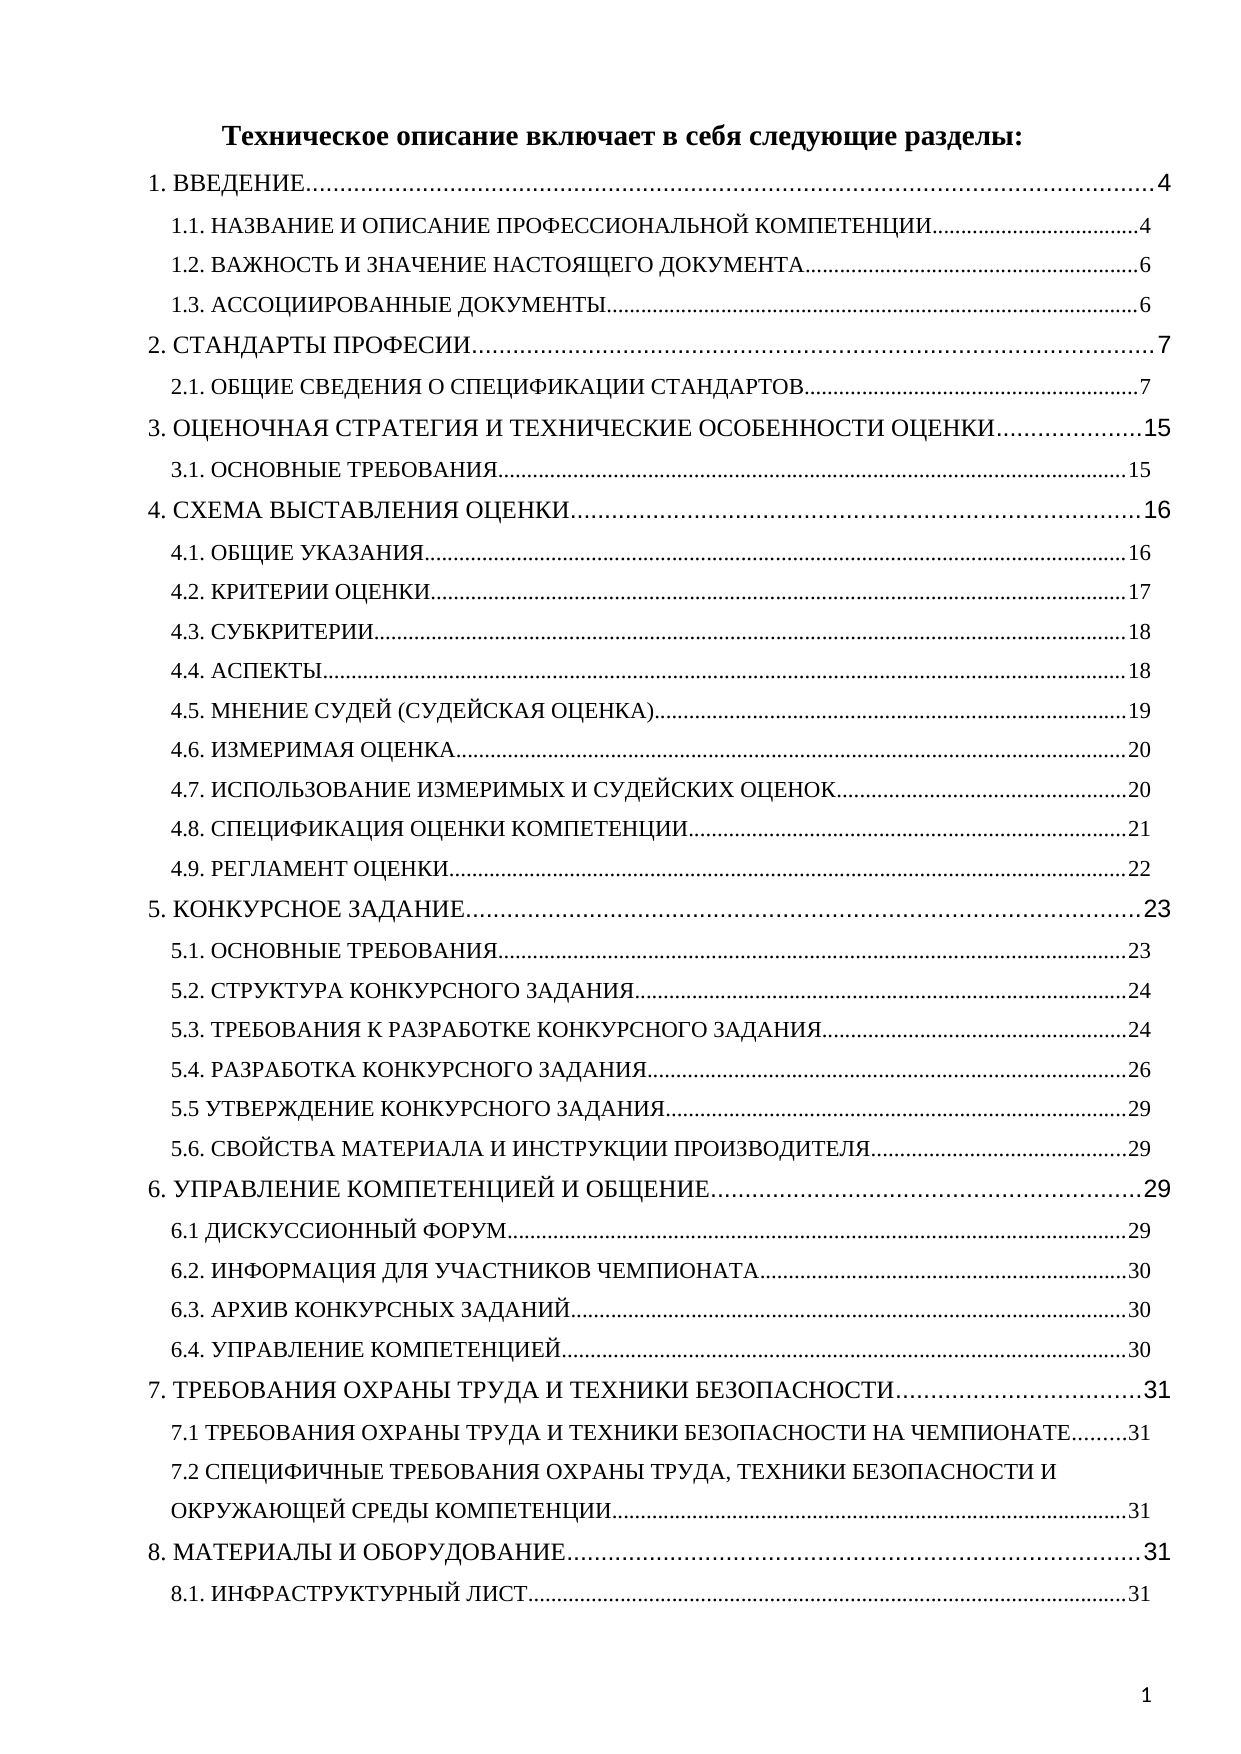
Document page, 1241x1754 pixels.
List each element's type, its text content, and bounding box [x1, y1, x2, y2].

text 2.1. ОБЩИЕ СВЕДЕНИЯ О СПЕЦИФИКАЦИИ СТАНДАРТОВ 7 [171, 373, 1152, 400]
text 4.6. ИЗМЕРИМАЯ ОЦЕНКА 20 [171, 736, 1152, 762]
text 6.3. АРХИВ КОНКУРСНЫХ ЗАДАНИЙ 30 [171, 1296, 1152, 1323]
text 1.2. ВАЖНОСТЬ И ЗНАЧЕНИЕ НАСТОЯЩЕГО ДОКУМЕНТА 6 [171, 251, 1152, 277]
text 4.3. СУБКРИТЕРИИ 18 [171, 618, 1152, 644]
text 4. СХЕМА ВЫСТАВЛЕНИЯ ОЦЕНКИ 16 [148, 496, 1152, 524]
text 6. УПРАВЛЕНИЕ КОМПЕТЕНЦИЕЙ И ОБЩЕНИЕ 29 [148, 1174, 1152, 1203]
text 1.3. АССОЦИИРОВАННЫЕ ДОКУМЕНТЫ 6 [171, 291, 1152, 317]
text 4.1. ОБЩИЕ УКАЗАНИЯ 16 [171, 539, 1152, 565]
text 6.2. ИНФОРМАЦИЯ ДЛЯ УЧАСТНИКОВ ЧЕМПИОНАТА 30 [171, 1257, 1152, 1283]
text 5.5 УТВЕРЖДЕНИЕ КОНКУРСНОГО ЗАДАНИЯ 29 [171, 1095, 1152, 1122]
text 5.2. СТРУКТУРА КОНКУРСНОГО ЗАДАНИЯ 24 [171, 977, 1152, 1003]
text 4.9. РЕГЛАМЕНТ ОЦЕНКИ 22 [171, 854, 1152, 881]
list Техническое описание включает в себя следующие разделы: [148, 118, 1152, 152]
text 3. ОЦЕНОЧНАЯ СТРАТЕГИЯ И ТЕХНИЧЕСКИЕ ОСОБЕННОСТИ ОЦЕНКИ 15 [148, 413, 1152, 442]
text 4.2. КРИТЕРИИ ОЦЕНКИ 17 [171, 578, 1152, 604]
text 1. ВВЕДЕНИЕ 4 [148, 168, 1152, 197]
text 8.1. ИНФРАСТРУКТУРНЫЙ ЛИСТ 31 [171, 1580, 1152, 1607]
text 4.8. СПЕЦИФИКАЦИЯ ОЦЕНКИ КОМПЕТЕНЦИИ 21 [171, 815, 1152, 841]
text 7.2 СПЕЦИФИЧНЫЕ ТРЕБОВАНИЯ ОХРАНЫ ТРУДА, ТЕХНИКИ БЕЗОПАСНОСТИ И ОКРУЖАЮЩЕЙ СРЕДЫ КОМПЕТЕНЦИИ 31 [171, 1458, 1152, 1524]
text 7.1 ТРЕБОВАНИЯ ОХРАНЫ ТРУДА И ТЕХНИКИ БЕЗОПАСНОСТИ НА ЧЕМПИОНАТЕ 31 [171, 1418, 1152, 1445]
text 3.1. ОСНОВНЫЕ ТРЕБОВАНИЯ 15 [171, 456, 1152, 482]
text 5.6. СВОЙСТВА МАТЕРИАЛА И ИНСТРУКЦИИ ПРОИЗВОДИТЕЛЯ 29 [171, 1135, 1152, 1161]
text 7. ТРЕБОВАНИЯ ОХРАНЫ ТРУДА И ТЕХНИКИ БЕЗОПАСНОСТИ 31 [148, 1375, 1152, 1404]
text 4.7. ИСПОЛЬЗОВАНИЕ ИЗМЕРИМЫХ И СУДЕЙСКИХ ОЦЕНОК 20 [171, 776, 1152, 802]
text 6.1 ДИСКУССИОННЫЙ ФОРУМ 29 [171, 1217, 1152, 1244]
text 4.4. АСПЕКТЫ 18 [171, 657, 1152, 683]
text 8. МАТЕРИАЛЫ И ОБОРУДОВАНИЕ 31 [148, 1537, 1152, 1566]
text 5.3. ТРЕБОВАНИЯ К РАЗРАБОТКЕ КОНКУРСНОГО ЗАДАНИЯ 24 [171, 1016, 1152, 1043]
text 2. СТАНДАРТЫ ПРОФЕСИИ 7 [148, 330, 1152, 359]
text 5.4. РАЗРАБОТКА КОНКУРСНОГО ЗАДАНИЯ 26 [171, 1056, 1152, 1082]
text 1.1. НАЗВАНИЕ И ОПИСАНИЕ ПРОФЕССИОНАЛЬНОЙ КОМПЕТЕНЦИИ 4 [171, 212, 1152, 238]
text 5.1. ОСНОВНЫЕ ТРЕБОВАНИЯ 23 [171, 937, 1152, 964]
text 6.4. УПРАВЛЕНИЕ КОМПЕТЕНЦИЕЙ 30 [171, 1336, 1152, 1362]
text 4.5. МНЕНИЕ СУДЕЙ (СУДЕЙСКАЯ ОЦЕНКА) 19 [171, 697, 1152, 723]
text 5. КОНКУРСНОЕ ЗАДАНИЕ 23 [148, 894, 1152, 923]
